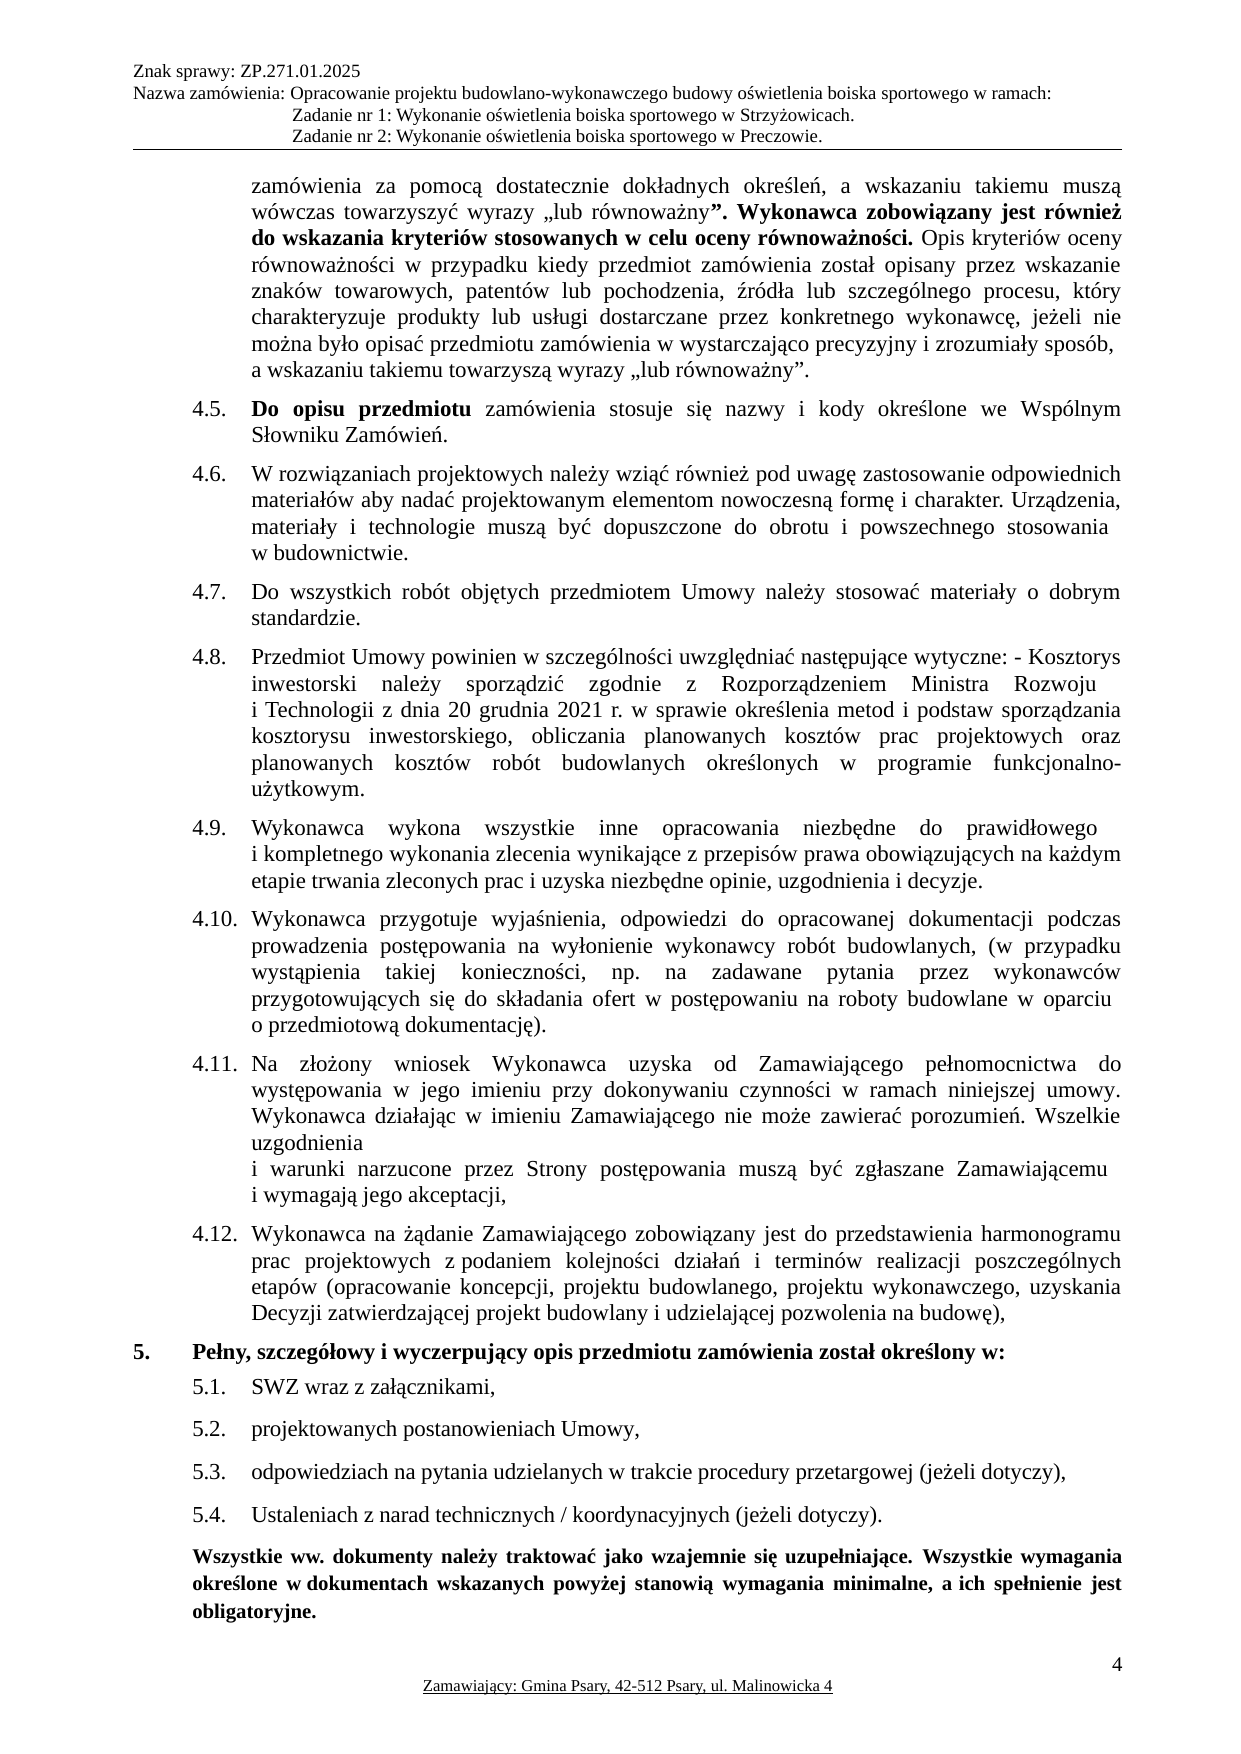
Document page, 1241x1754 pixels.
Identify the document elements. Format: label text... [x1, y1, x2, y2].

text Wszystkie ww. dokumenty należy traktować jako wzajemnie się uzupełniające. Wszystkie wymagania określone w dokumentach wskazanych powyżej stanowią wymagania minimalne, a ich spełnienie jest obligatoryjne. [192, 1543, 1122, 1623]
list Wykonawca na żądanie Zamawiającego zobowiązany jest do przedstawienia harmonogramu prac projektowych z podaniem kolejności działań i terminów realizacji poszczególnych etapów (opracowanie koncepcji, projektu budowlanego, projektu wykonawczego, uzyskania Decyzji zatwierdzającej projekt budowlany i udzielającej pozwolenia na budowę), [192, 1220, 1122, 1326]
list Przedmiot Umowy powinien w szczególności uwzględniać następujące wytyczne: - Kosztorys inwestorski należy sporządzić zgodnie z Rozporządzeniem Ministra Rozwoju i Technologii z dnia 20 grudnia 2021 r. w sprawie określenia metod i podstaw sporządzania kosztorysu inwestorskiego, obliczania planowanych kosztów prac projektowych oraz planowanych kosztów robót budowlanych określonych w programie funkcjonalno-użytkowym. [192, 643, 1122, 801]
list projektowanych postanowieniach Umowy, [192, 1415, 1122, 1442]
list W rozwiązaniach projektowych należy wziąć również pod uwagę zastosowanie odpowiednich materiałów aby nadać projektowanym elementom nowoczesną formę i charakter. Urządzenia, materiały i technologie muszą być dopuszczone do obrotu i powszechnego stosowania w budownictwie. [192, 460, 1122, 566]
list SWZ wraz z załącznikami, [192, 1373, 1122, 1399]
list odpowiedziach na pytania udzielanych w trakcie procedury przetargowej (jeżeli dotyczy), [192, 1458, 1122, 1484]
list Pełny, szczegółowy i wyczerpujący opis przedmiotu zamówienia został określony w: [133, 1338, 1122, 1365]
list Wykonawca wykona wszystkie inne opracowania niezbędne do prawidłowego i kompletnego wykonania zlecenia wynikające z przepisów prawa obowiązujących na każdym etapie trwania zleconych prac i uzyska niezbędne opinie, uzgodnienia i decyzje. [192, 814, 1122, 893]
list Do opisu przedmiotu zamówienia stosuje się nazwy i kody określone we Wspólnym Słowniku Zamówień. [192, 395, 1122, 448]
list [192, 172, 1122, 382]
list Wykonawca przygotuje wyjaśnienia, odpowiedzi do opracowanej dokumentacji podczas prowadzenia postępowania na wyłonienie wykonawcy robót budowlanych, (w przypadku wystąpienia takiej konieczności, np. na zadawane pytania przez wykonawców przygotowujących się do składania ofert w postępowaniu na roboty budowlane w oparciu o przedmiotową dokumentację). [192, 906, 1122, 1037]
list Na złożony wniosek Wykonawca uzyska od Zamawiającego pełnomocnictwa do występowania w jego imieniu przy dokonywaniu czynności w ramach niniejszej umowy. Wykonawca działając w imieniu Zamawiającego nie może zawierać porozumień. Wszelkie uzgodnienia i warunki narzucone przez Strony postępowania muszą być zgłaszane Zamawiającemu i wymagają jego akceptacji, [192, 1050, 1122, 1208]
list Do wszystkich robót objętych przedmiotem Umowy należy stosować materiały o dobrym standardzie. [192, 578, 1122, 631]
list Ustaleniach z narad technicznych / koordynacyjnych (jeżeli dotyczy). [192, 1501, 1122, 1527]
